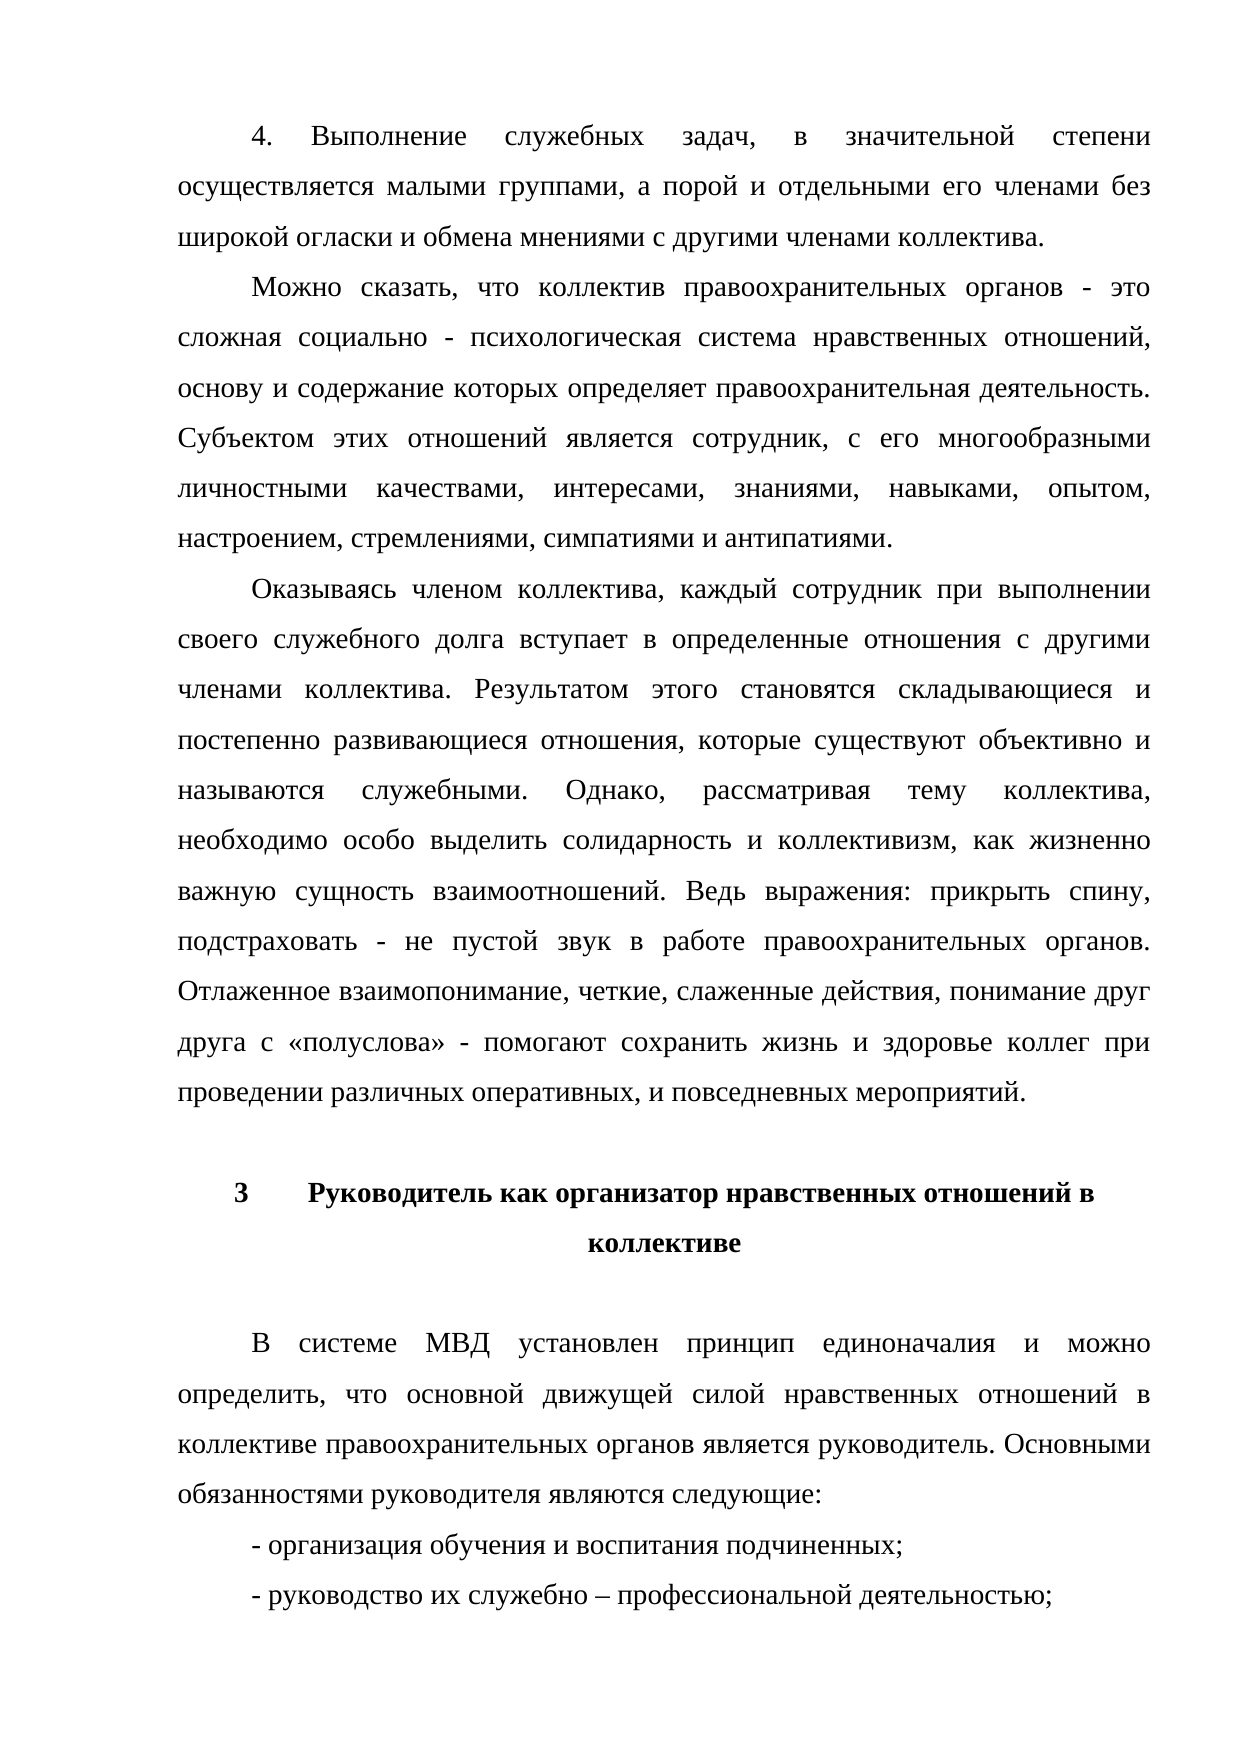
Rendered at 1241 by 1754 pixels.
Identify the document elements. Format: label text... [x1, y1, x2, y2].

text 4. Выполнение служебных задач, в значительной степени осуществляется малыми группами, а порой и отдельными его членами без широкой огласки и обмена мнениями с другими членами коллектива. [177, 118, 1152, 252]
text Можно сказать, что коллектив правоохранительных органов - это сложная социально - психологическая система нравственных отношений, основу и содержание которых определяет правоохранительная деятельность. Субъектом этих отношений является сотрудник, с его многообразными личностными качествами, интересами, знаниями, навыками, опытом, настроением, стремлениями, симпатиями и антипатиями. [177, 269, 1152, 554]
text - руководство их служебно – профессиональной деятельностью; [177, 1577, 1152, 1611]
text В системе МВД установлен принцип единоначалия и можно определить, что основной движущей силой нравственных отношений в коллективе правоохранительных органов является руководитель. Основными обязанностями руководителя являются следующие: [177, 1326, 1152, 1510]
text Оказываясь членом коллектива, каждый сотрудник при выполнении своего служебного долга вступает в определенные отношения с другими членами коллектива. Результатом этого становятся складывающиеся и постепенно развивающиеся отношения, которые существуют объективно и называются служебными. Однако, рассматривая тему коллектива, необходимо особо выделить солидарность и коллективизм, как жизненно важную сущность взаимоотношений. Ведь выражения: прикрыть спину, подстраховать - не пустой звук в работе правоохранительных органов. Отлаженное взаимопонимание, четкие, слаженные действия, понимание друг друга с «полуслова» - помогают сохранить жизнь и здоровье коллег при проведении различных оперативных, и повседневных мероприятий. [177, 571, 1152, 1108]
text - организация обучения и воспитания подчиненных; [177, 1527, 1152, 1560]
list Руководитель как организатор нравственных отношений в коллективе [177, 1175, 1152, 1258]
